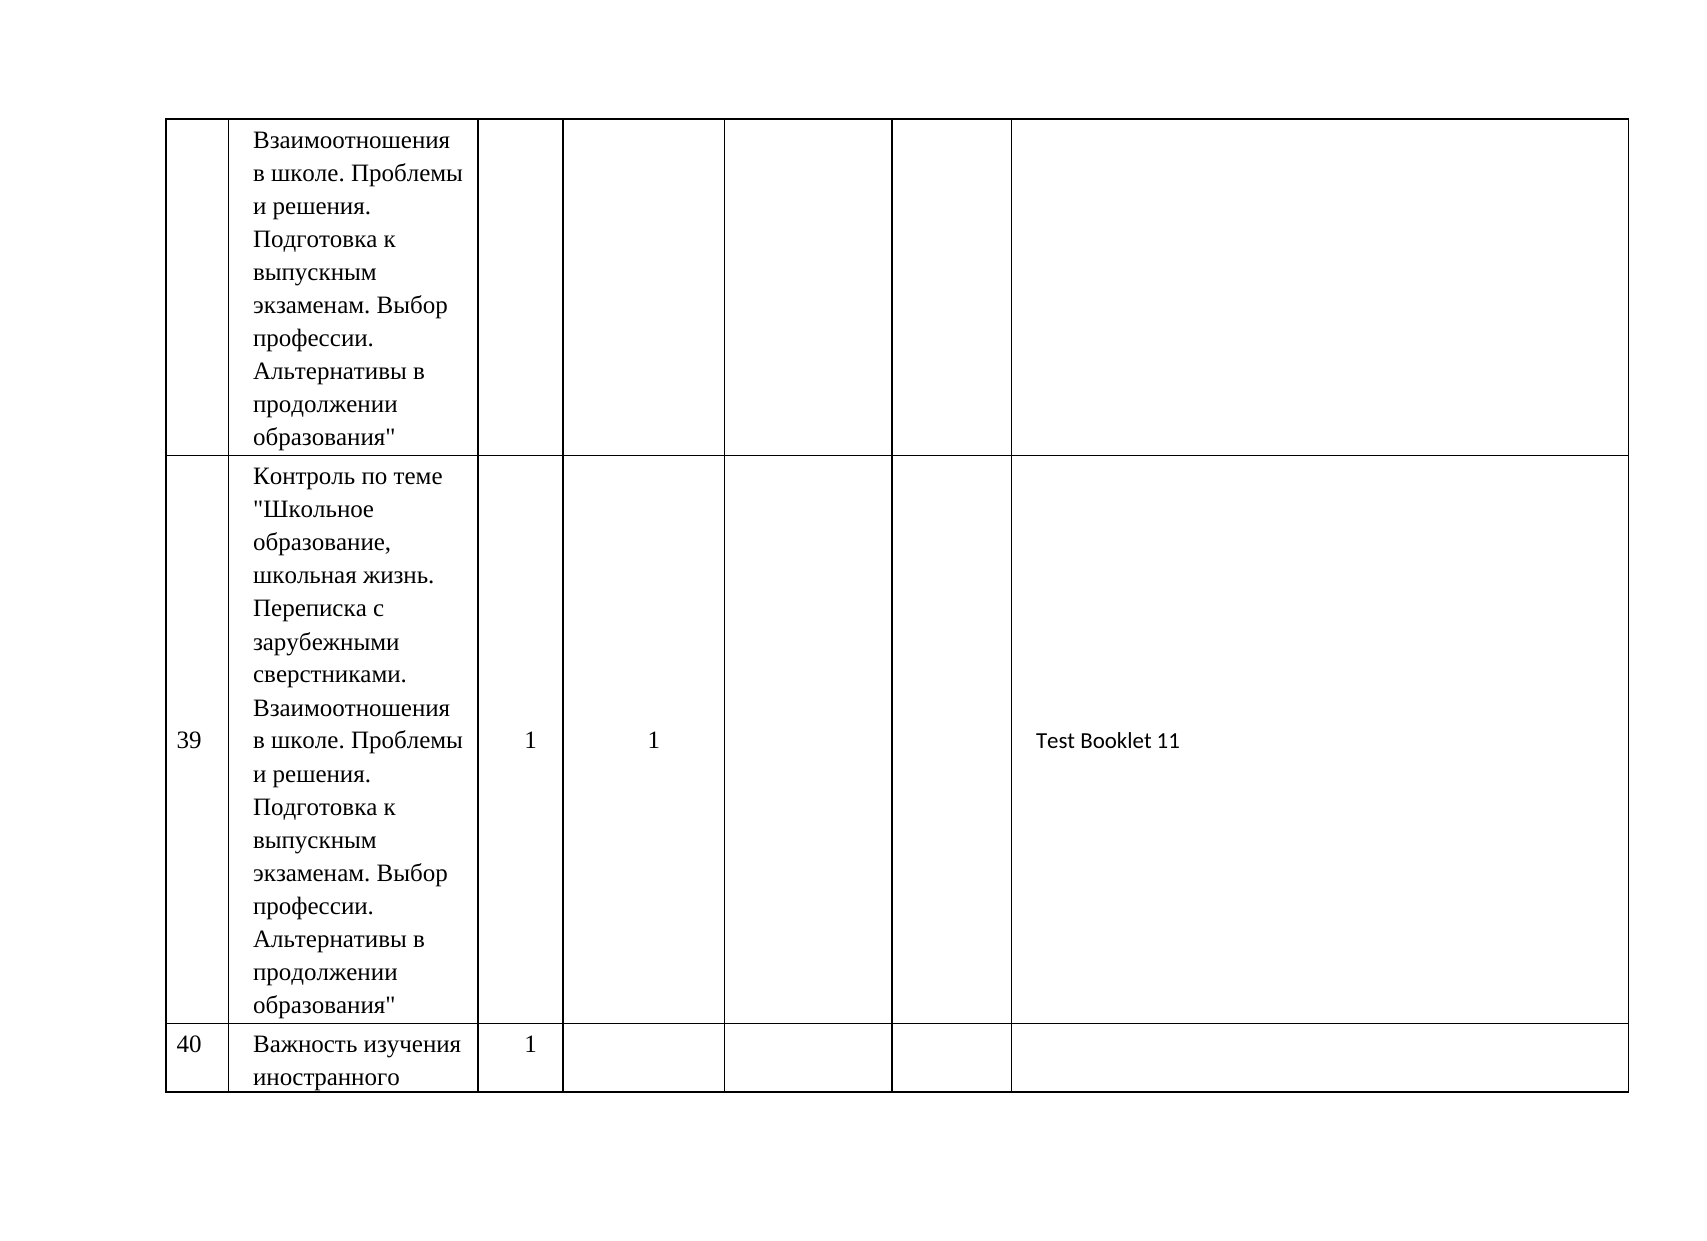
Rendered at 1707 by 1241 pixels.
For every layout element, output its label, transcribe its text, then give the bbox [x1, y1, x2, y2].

table_cell 1 [479, 120, 562, 455]
table_cell [725, 1024, 891, 1091]
table_cell [1012, 1024, 1628, 1091]
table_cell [229, 120, 477, 455]
table_cell 40 [167, 1024, 228, 1091]
table_cell Test Booklet 11 [1012, 456, 1628, 1022]
table_cell [893, 1024, 1011, 1091]
table_cell [1012, 120, 1628, 455]
table_cell [564, 1024, 724, 1091]
table_cell Контроль по теме "Школьное образование, школьная жизнь. Переписка с зарубежными сверстниками. Взаимоотношения в школе. Проблемы и решения. Подготовка к выпускным экзаменам. Выбор профессии. Альтернативы в продолжении образования" [229, 456, 477, 1022]
table_cell 1 [479, 456, 562, 1022]
table_cell 1 [479, 1024, 562, 1091]
table_cell [893, 120, 1011, 455]
table_cell [725, 120, 891, 455]
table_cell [229, 1024, 477, 1091]
table_cell [893, 456, 1011, 1022]
table_cell 38 [167, 120, 228, 455]
table_cell [564, 120, 724, 455]
table_cell [725, 456, 891, 1022]
table_cell 1 [564, 456, 724, 1022]
table_cell 39 [167, 456, 228, 1022]
